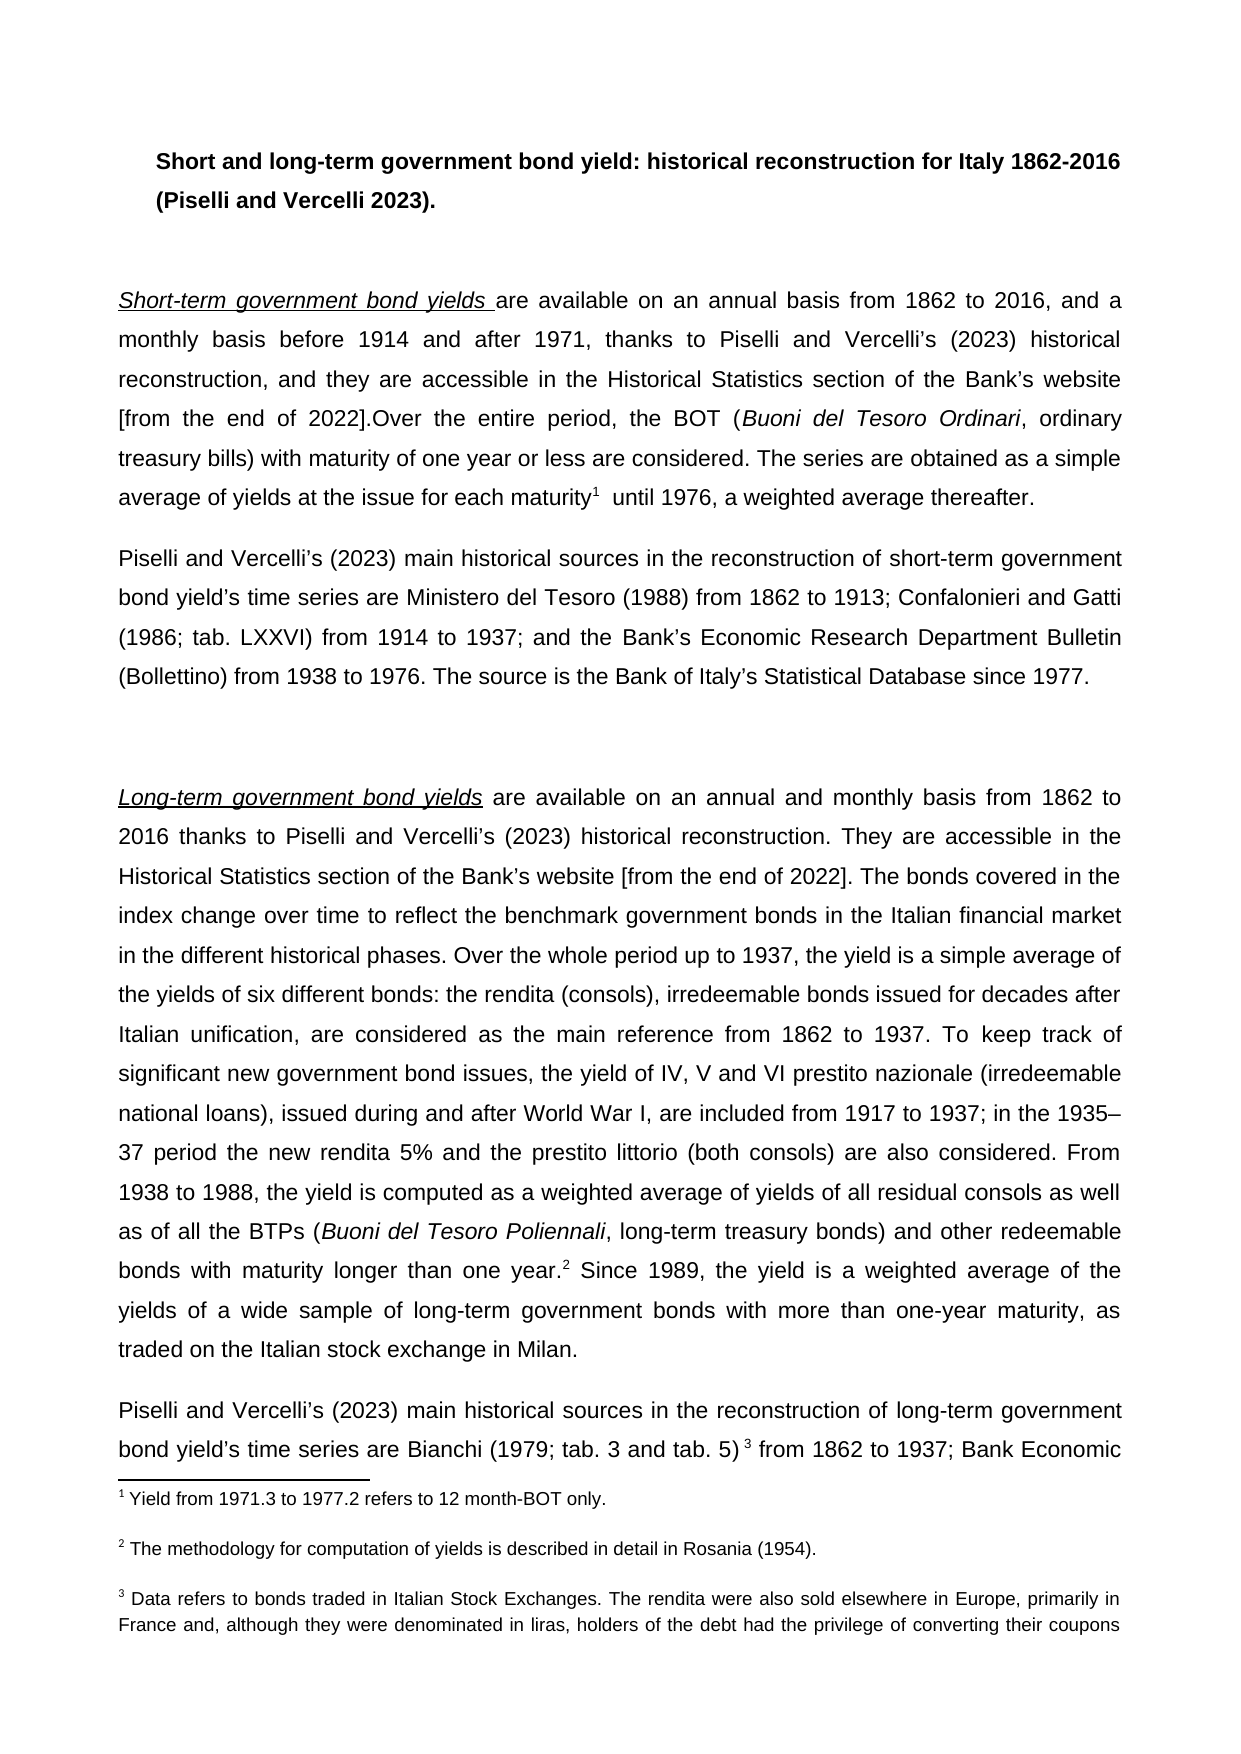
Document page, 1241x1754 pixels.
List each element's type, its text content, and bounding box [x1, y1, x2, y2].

list Short and long-term government bond yield: historical reconstruction for Italy 1862-2016 [156, 148, 1122, 174]
text Piselli and Vercelli’s (2023) main historical sources in the reconstruction of short-term government bond yield’s time series are Ministero del Tesoro (1988) from 1862 to 1913; Confalonieri and Gatti (1986; tab. LXXVI) from 1914 to 1937; and the Bank’s Economic Research Department Bulletin (Bollettino) from 1938 to 1976. The source is the Bank of Italy’s Statistical Database since 1977. [118, 544, 1122, 689]
text Short-term government bond yields are available on an annual basis from 1862 to 2016, and a monthly basis before 1914 and after 1971, thanks to Piselli and Vercelli’s (2023) historical reconstruction, and they are accessible in the Historical Statistics section of the Bank’s website [from the end of 2022].Over the entire period, the BOT (Buoni del Tesoro Ordinari, ordinary treasury bills) with maturity of one year or less are considered. The series are obtained as a simple average of yields at the issue for each maturity until 1976, a weighted average thereafter. [118, 287, 1122, 511]
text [118, 1397, 1122, 1462]
text Long-term government bond yields are available on an annual and monthly basis from 1862 to 2016 thanks to Piselli and Vercelli’s (2023) historical reconstruction. They are accessible in the Historical Statistics section of the Bank’s website [from the end of 2022]. The bonds covered in the index change over time to reflect the benchmark government bonds in the Italian financial market in the different historical phases. Over the whole period up to 1937, the yield is a simple average of the yields of six different bonds: the rendita (consols), irredeemable bonds issued for decades after Italian unification, are considered as the main reference from 1862 to 1937. To keep track of significant new government bond issues, the yield of IV, V and VI prestito nazionale (irredeemable national loans), issued during and after World War I, are included from 1917 to 1937; in the 1935–37 period the new rendita 5% and the prestito littorio (both consols) are also considered. From 1938 to 1988, the yield is computed as a weighted average of yields of all residual consols as well as of all the BTPs (Buoni del Tesoro Poliennali, long-term treasury bonds) and other redeemable bonds with maturity longer than one year. Since 1989, the yield is a weighted average of the yields of a wide sample of long-term government bonds with more than one-year maturity, as traded on the Italian stock exchange in Milan. [118, 784, 1122, 1363]
list (Piselli and Vercelli 2023). [156, 187, 1122, 213]
